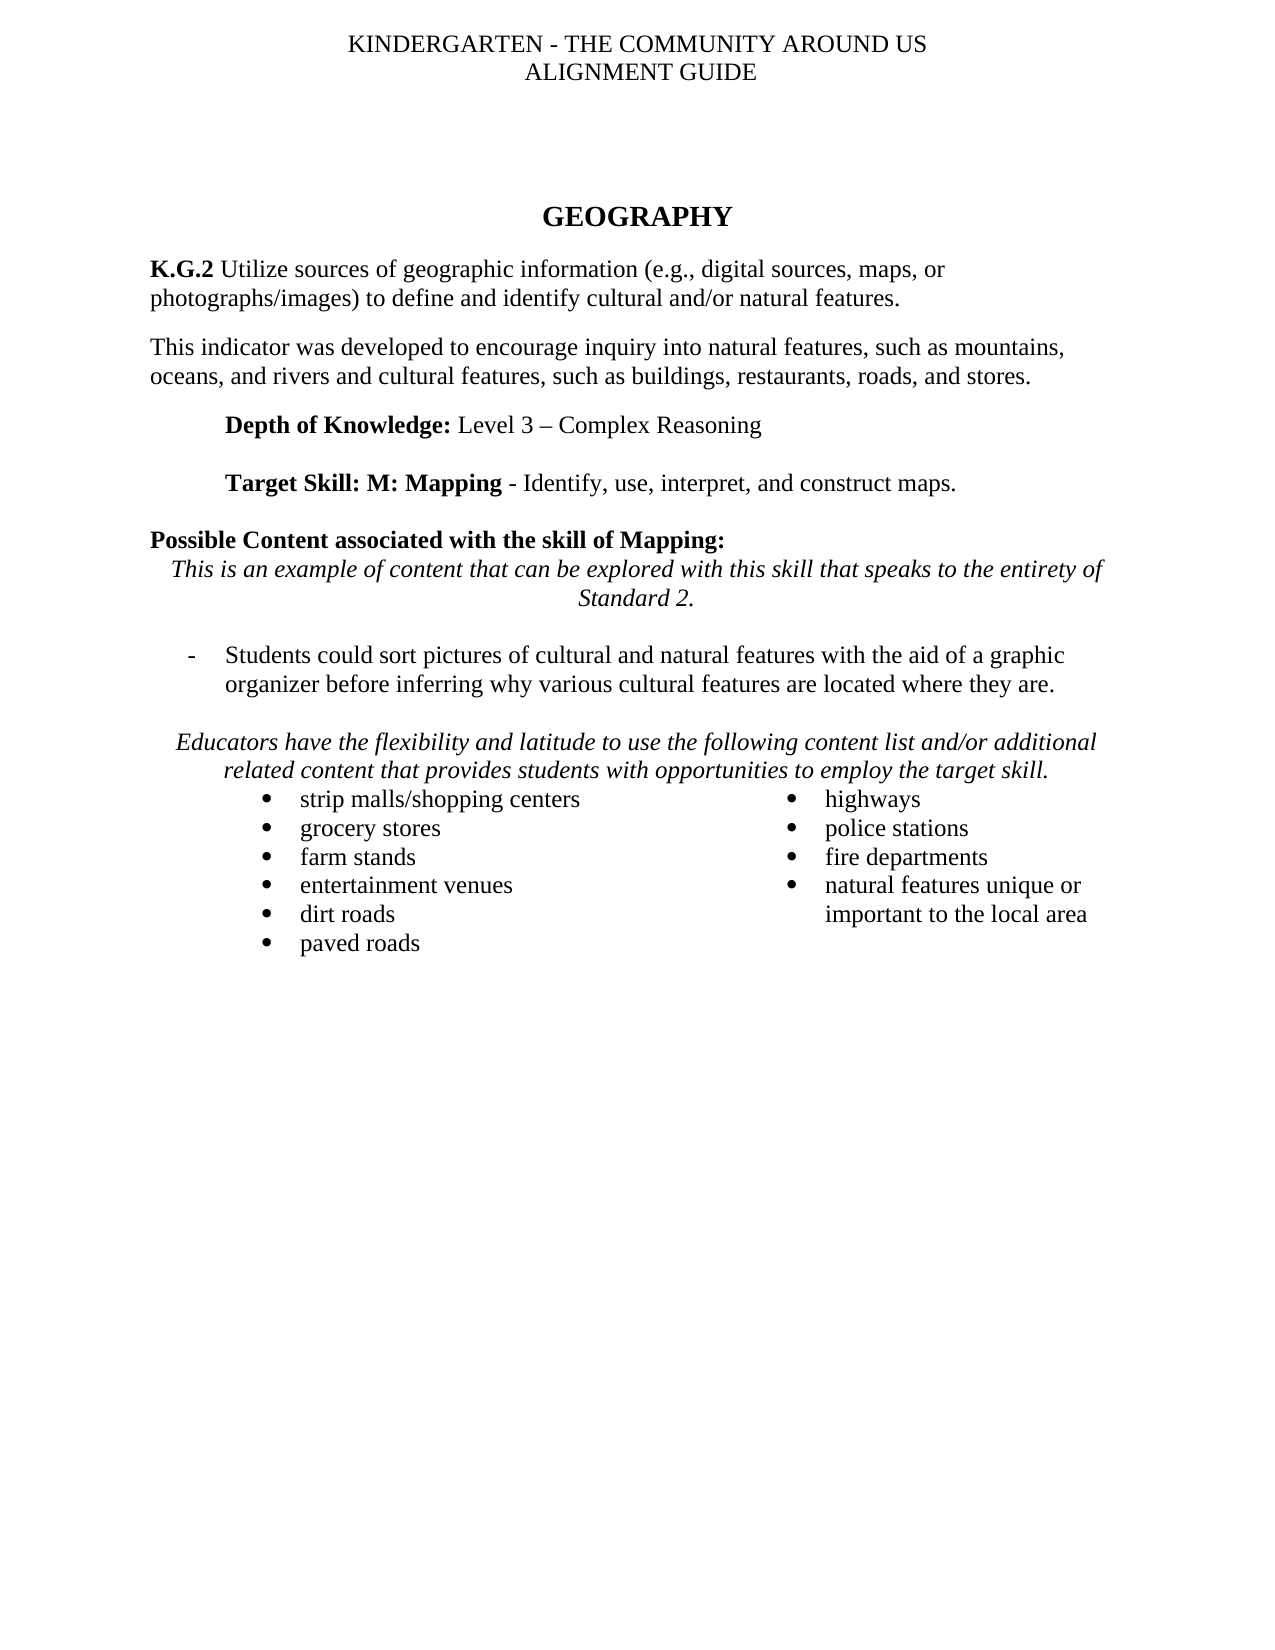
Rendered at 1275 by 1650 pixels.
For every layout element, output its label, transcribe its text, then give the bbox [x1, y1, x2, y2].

list natural features unique or important to the local area [787, 871, 1125, 928]
list Students could sort pictures of cultural and natural features with the aid of a graphic organizer before inferring why various cultural features are located where they are. [187, 641, 1125, 698]
list dirt roads [262, 899, 600, 928]
list entertainment venues [262, 871, 600, 899]
list fire departments [787, 842, 1125, 871]
text K.G.2 Utilize sources of geographic information (e.g., digital sources, maps, or photographs/images) to define and identify cultural and/or natural features. [150, 254, 1125, 311]
text This is an example of content that can be explored with this skill that speaks to the entirety of Standard 2. [150, 554, 1125, 612]
list grocery stores [262, 813, 600, 842]
list police stations [787, 813, 1125, 842]
list farm stands [262, 842, 600, 871]
text Possible Content associated with the skill of Mapping: [150, 526, 1125, 554]
text Depth of Knowledge: Level 3 – Complex Reasoning [225, 411, 1125, 439]
list strip malls/shopping centers [262, 784, 600, 813]
text Target Skill: M: Mapping - Identify, use, interpret, and construct maps. [150, 468, 1125, 497]
list highways [787, 784, 1125, 813]
text This indicator was developed to encourage inquiry into natural features, such as mountains, oceans, and rivers and cultural features, such as buildings, restaurants, roads, and stores. [150, 332, 1125, 390]
text GEOGRAPHY [150, 199, 1125, 233]
list paved roads [262, 928, 600, 957]
text Educators have the flexibility and latitude to use the following content list and/or additional related content that provides students with opportunities to employ the target skill. [150, 727, 1125, 784]
